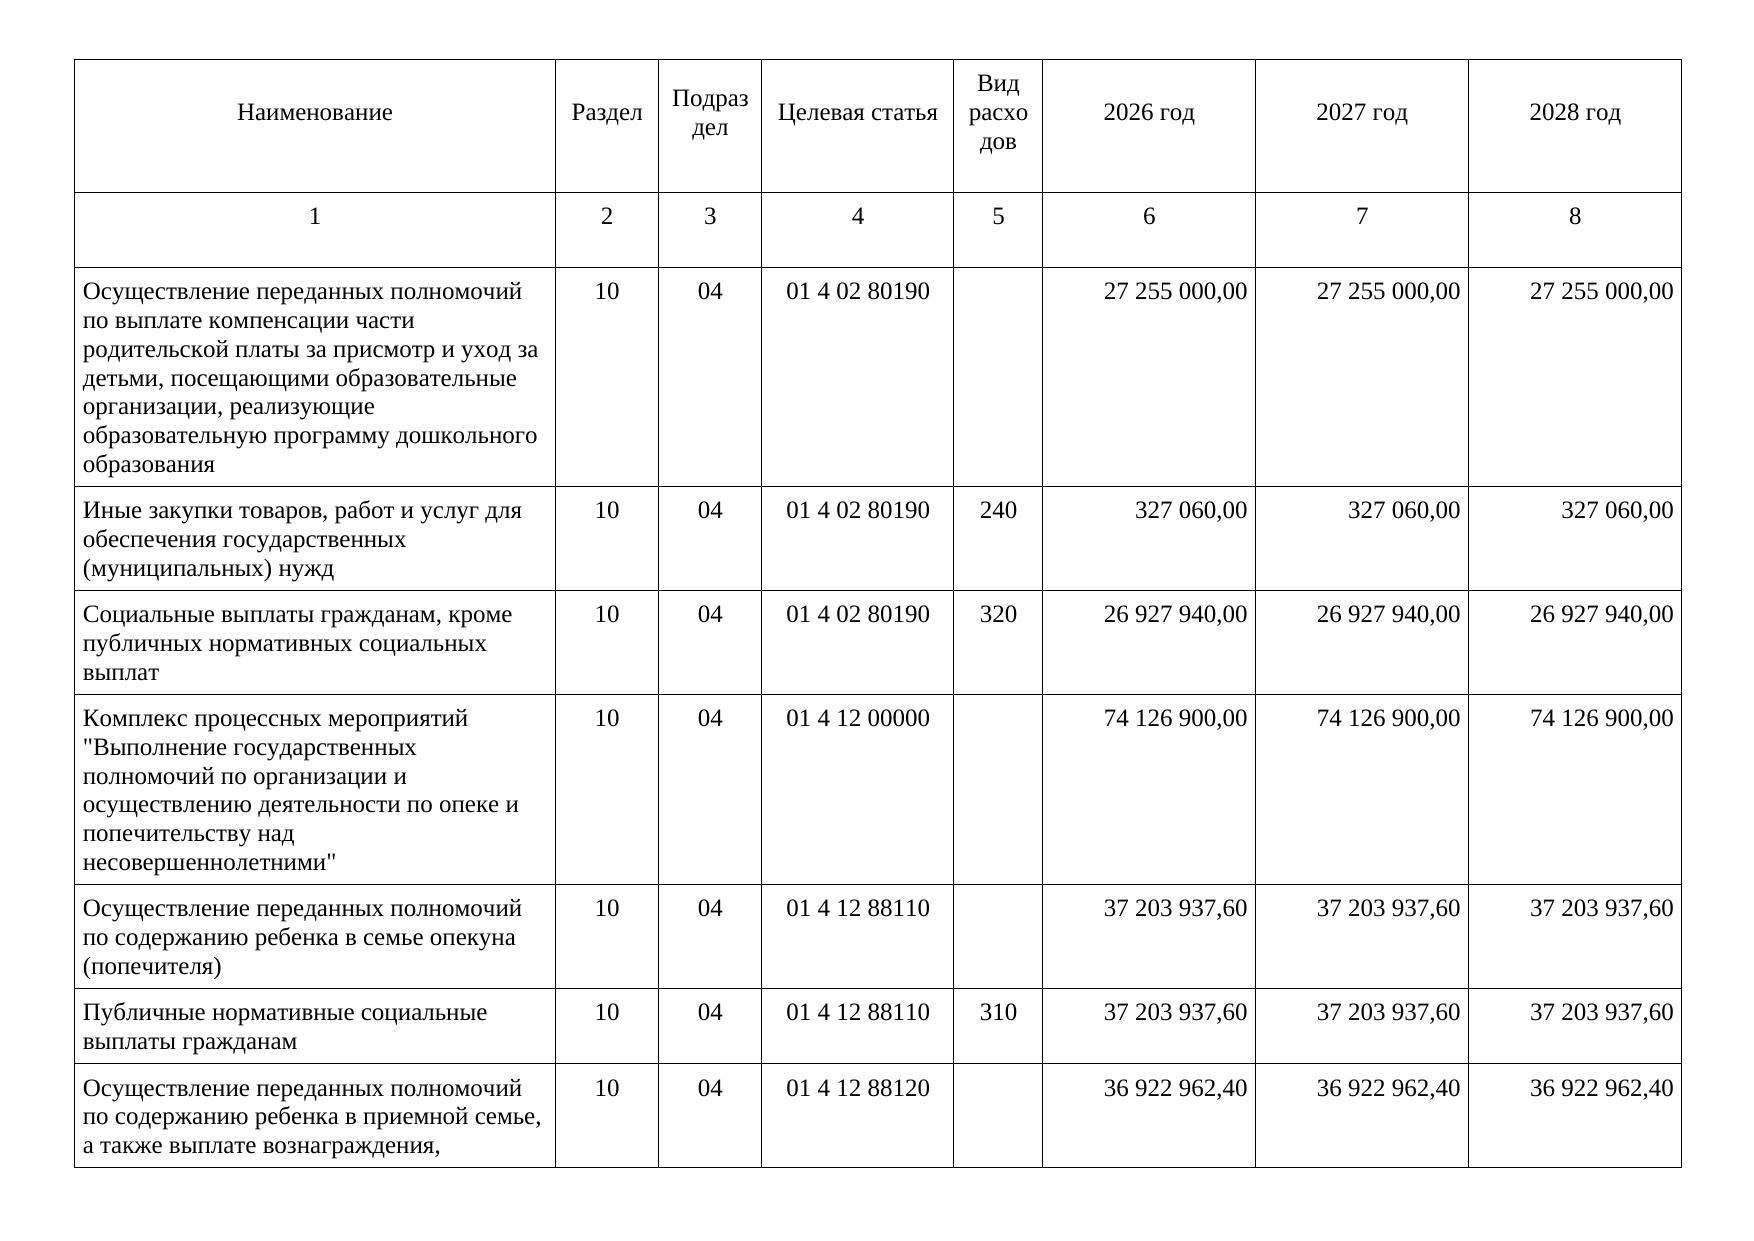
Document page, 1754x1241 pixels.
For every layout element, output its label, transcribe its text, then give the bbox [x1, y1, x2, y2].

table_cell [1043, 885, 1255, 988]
table_cell 2 [556, 193, 658, 267]
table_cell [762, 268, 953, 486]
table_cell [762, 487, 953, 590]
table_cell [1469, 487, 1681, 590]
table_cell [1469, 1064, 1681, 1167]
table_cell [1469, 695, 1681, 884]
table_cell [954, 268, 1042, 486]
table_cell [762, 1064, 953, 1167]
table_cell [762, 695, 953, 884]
table_header 2027 год [1256, 60, 1468, 192]
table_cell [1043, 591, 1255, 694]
table_cell 1 [75, 193, 555, 267]
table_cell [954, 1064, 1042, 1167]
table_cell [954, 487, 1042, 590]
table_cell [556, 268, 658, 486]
table_header Вид расходов [954, 60, 1042, 192]
table_cell 6 [1043, 193, 1255, 267]
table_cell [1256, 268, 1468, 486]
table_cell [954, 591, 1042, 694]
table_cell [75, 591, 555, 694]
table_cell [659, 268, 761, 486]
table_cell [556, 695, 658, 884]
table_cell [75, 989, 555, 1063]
table_header Раздел [556, 60, 658, 192]
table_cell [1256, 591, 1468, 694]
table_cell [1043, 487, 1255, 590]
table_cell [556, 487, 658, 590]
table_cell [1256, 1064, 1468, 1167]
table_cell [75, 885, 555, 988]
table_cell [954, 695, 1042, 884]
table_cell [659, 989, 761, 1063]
table_cell 7 [1256, 193, 1468, 267]
table_cell 4 [762, 193, 953, 267]
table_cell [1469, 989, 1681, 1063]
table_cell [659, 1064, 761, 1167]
table_cell 3 [659, 193, 761, 267]
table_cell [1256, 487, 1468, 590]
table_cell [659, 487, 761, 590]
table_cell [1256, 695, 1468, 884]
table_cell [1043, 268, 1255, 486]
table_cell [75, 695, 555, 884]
table_header Целевая статья [762, 60, 953, 192]
table_header 2026 год [1043, 60, 1255, 192]
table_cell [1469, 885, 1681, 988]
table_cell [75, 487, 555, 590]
table_header 2028 год [1469, 60, 1681, 192]
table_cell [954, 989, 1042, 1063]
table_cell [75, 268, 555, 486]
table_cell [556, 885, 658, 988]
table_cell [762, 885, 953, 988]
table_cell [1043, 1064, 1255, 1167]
table_cell 8 [1469, 193, 1681, 267]
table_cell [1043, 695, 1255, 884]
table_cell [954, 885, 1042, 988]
table_cell 5 [954, 193, 1042, 267]
table_header Наименование [75, 60, 555, 192]
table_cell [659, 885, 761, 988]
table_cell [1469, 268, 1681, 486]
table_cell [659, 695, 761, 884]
table_header Подраздел [659, 60, 761, 192]
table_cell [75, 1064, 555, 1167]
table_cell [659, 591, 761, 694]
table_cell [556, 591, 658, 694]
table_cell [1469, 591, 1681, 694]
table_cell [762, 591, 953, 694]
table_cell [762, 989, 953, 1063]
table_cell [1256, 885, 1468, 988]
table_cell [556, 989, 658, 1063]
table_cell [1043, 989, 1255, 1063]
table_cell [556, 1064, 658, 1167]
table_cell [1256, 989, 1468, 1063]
